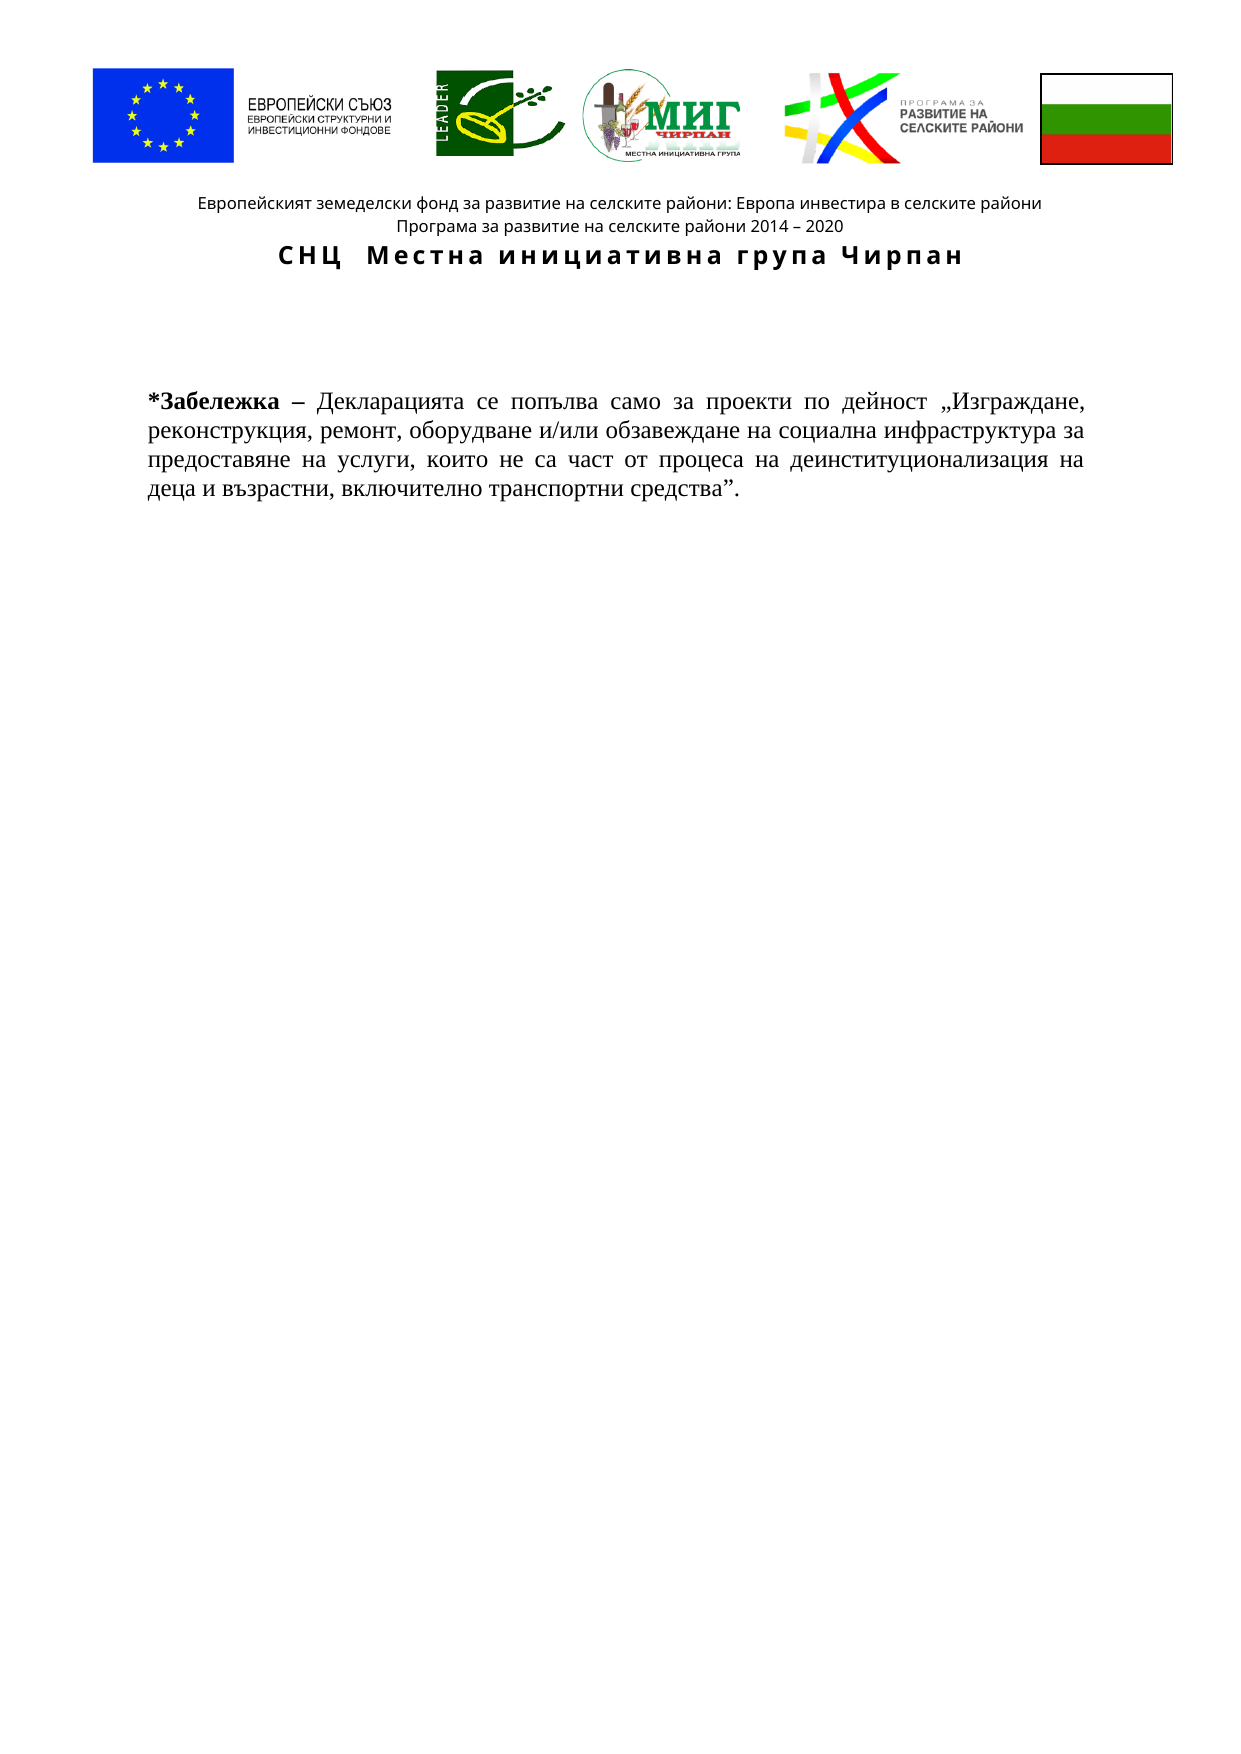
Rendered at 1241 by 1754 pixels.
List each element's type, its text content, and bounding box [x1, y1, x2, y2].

text *Забележка – Декларацията се попълва само за проекти по дейност „Изграждане, реконструкция, ремонт, оборудване и/или обзавеждане на социална инфраструктура за предоставяне на услуги, които не са част от процеса на деинституционализация на деца и възрастни, включително транспортни средства”. [148, 386, 1085, 501]
picture [436, 70, 569, 156]
picture [79, 53, 425, 173]
picture [582, 69, 741, 162]
picture [770, 66, 1033, 170]
